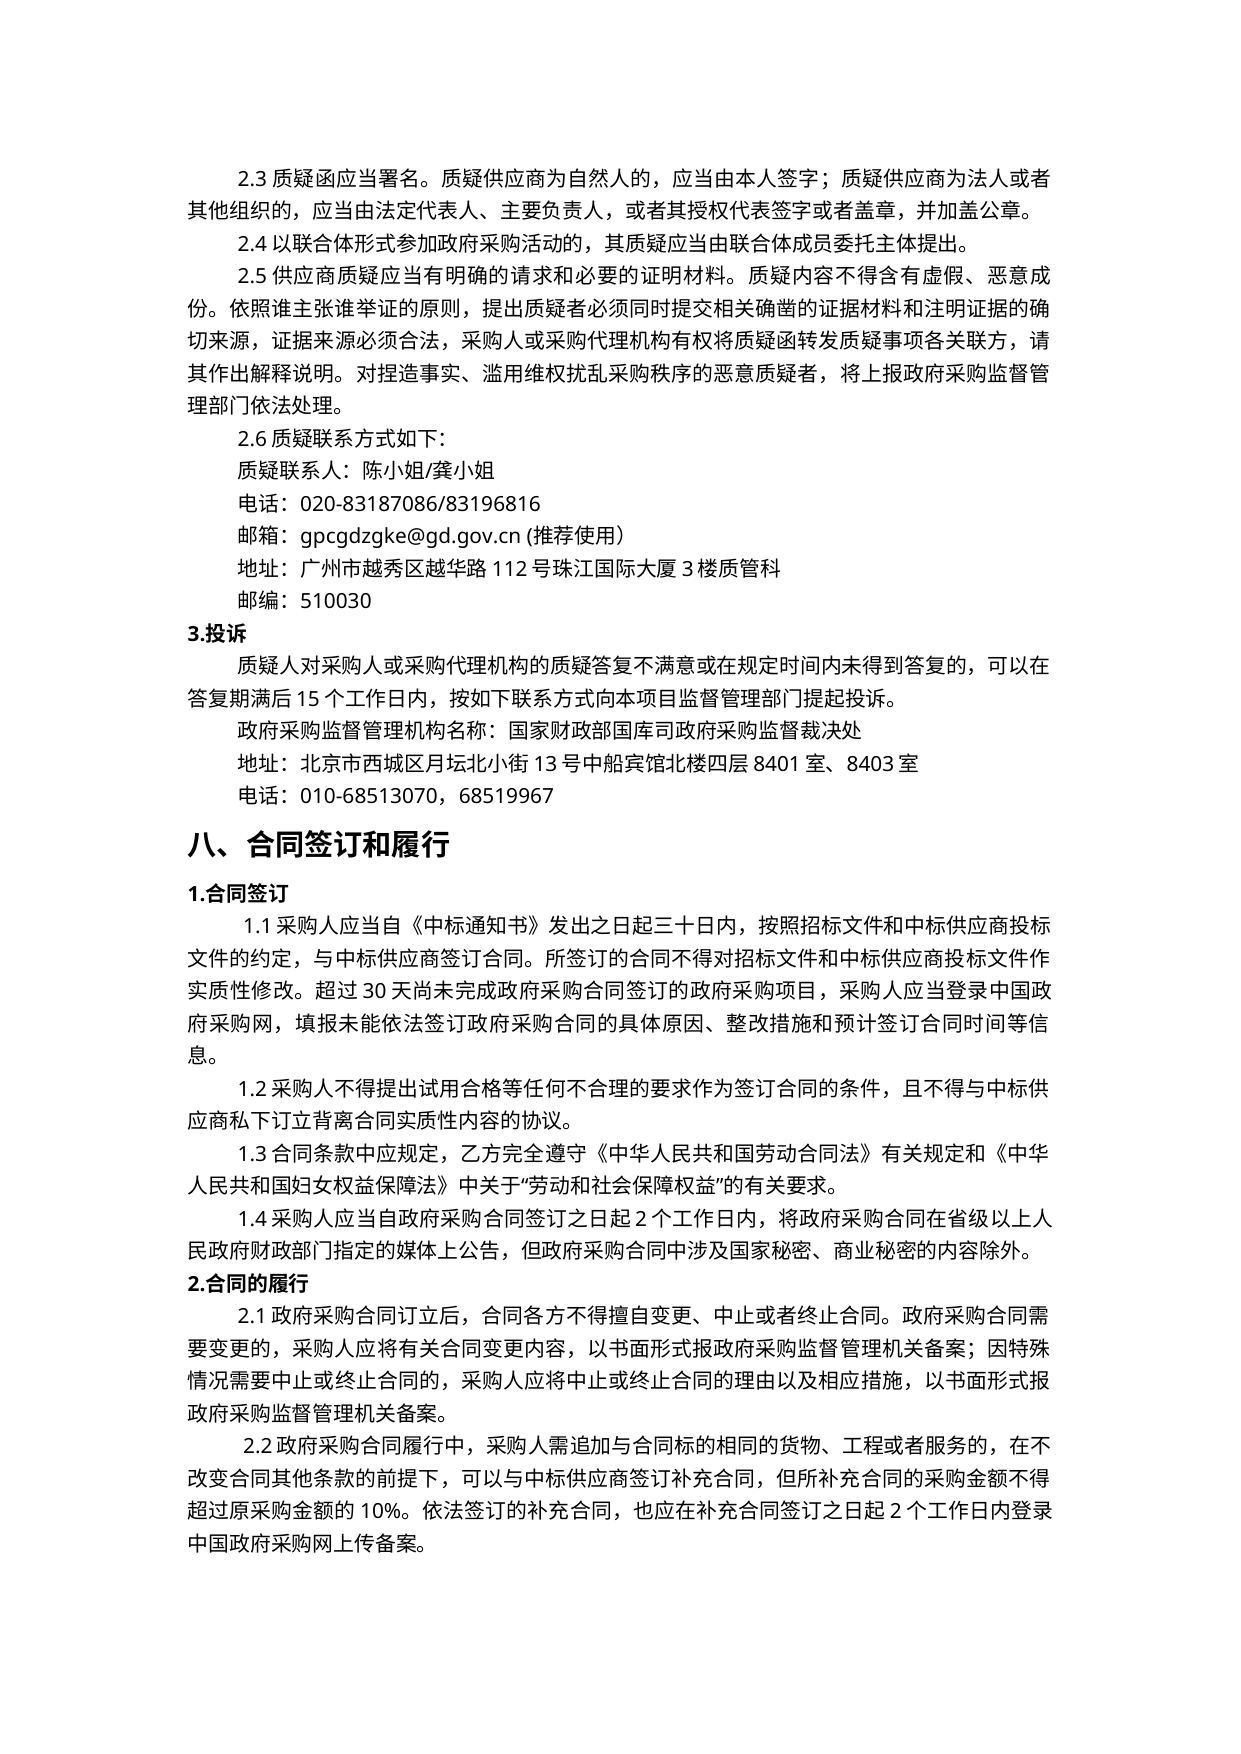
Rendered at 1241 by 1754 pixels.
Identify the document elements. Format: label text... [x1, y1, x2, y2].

text 1.合同签订 [187, 877, 1053, 909]
text 3.投诉 [187, 617, 1053, 649]
text 邮箱：gpcgdzgke@gd.gov.cn (推荐使用） [187, 519, 1053, 552]
text 2.4以联合体形式参加政府采购活动的，其质疑应当由联合体成员委托主体提出。 [187, 227, 1053, 259]
text 质疑联系人：陈小姐/龚小姐 [187, 454, 1053, 487]
text 2.1政府采购合同订立后，合同各方不得擅自变更、中止或者终止合同。政府采购合同需要变更的，采购人应将有关合同变更内容，以书面形式报政府采购监督管理机关备案；因特殊情况需要中止或终止合同的，采购人应将中止或终止合同的理由以及相应措施，以书面形式报政府采购监督管理机关备案。 [187, 1299, 1053, 1429]
text 1.3合同条款中应规定，乙方完全遵守《中华人民共和国劳动合同法》有关规定和《中华人民共和国妇女权益保障法》中关于“劳动和社会保障权益”的有关要求。 [187, 1137, 1053, 1202]
text 地址：北京市西城区月坛北小街13号中船宾馆北楼四层8401室、8403室 [187, 747, 1053, 779]
text 2.3 质疑函应当署名。质疑供应商为自然人的，应当由本人签字；质疑供应商为法人或者其他组织的，应当由法定代表人、主要负责人，或者其授权代表签字或者盖章，并加盖公章。 [187, 162, 1053, 227]
text 1.4采购人应当自政府采购合同签订之日起2个工作日内，将政府采购合同在省级以上人民政府财政部门指定的媒体上公告，但政府采购合同中涉及国家秘密、商业秘密的内容除外。 [187, 1202, 1053, 1267]
text 2.合同的履行 [187, 1267, 1053, 1299]
text 2.2政府采购合同履行中，采购人需追加与合同标的相同的货物、工程或者服务的，在不改变合同其他条款的前提下，可以与中标供应商签订补充合同，但所补充合同的采购金额不得超过原采购金额的10%。依法签订的补充合同，也应在补充合同签订之日起2个工作日内登录中国政府采购网上传备案。 [187, 1429, 1053, 1559]
text 邮编：510030 [187, 584, 1053, 617]
text 八、合同签订和履行 [187, 812, 1053, 877]
text 1.2采购人不得提出试用合格等任何不合理的要求作为签订合同的条件，且不得与中标供应商私下订立背离合同实质性内容的协议。 [187, 1072, 1053, 1137]
text 电话：010-68513070，68519967 [187, 779, 1053, 812]
text 2.6质疑联系方式如下： [187, 422, 1053, 454]
text 电话：020-83187086/83196816 [187, 487, 1053, 519]
text 1.1采购人应当自《中标通知书》发出之日起三十日内，按照招标文件和中标供应商投标文件的约定，与中标供应商签订合同。所签订的合同不得对招标文件和中标供应商投标文件作实质性修改。超过30天尚未完成政府采购合同签订的政府采购项目，采购人应当登录中国政府采购网，填报未能依法签订政府采购合同的具体原因、整改措施和预计签订合同时间等信息。 [187, 909, 1053, 1072]
text 地址：广州市越秀区越华路112号珠江国际大厦3楼质管科 [187, 552, 1053, 584]
text 质疑人对采购人或采购代理机构的质疑答复不满意或在规定时间内未得到答复的，可以在答复期满后15个工作日内，按如下联系方式向本项目监督管理部门提起投诉。 [187, 649, 1053, 714]
text 政府采购监督管理机构名称：国家财政部国库司政府采购监督裁决处 [187, 714, 1053, 747]
text 2.5供应商质疑应当有明确的请求和必要的证明材料。质疑内容不得含有虚假、恶意成份。依照谁主张谁举证的原则，提出质疑者必须同时提交相关确凿的证据材料和注明证据的确切来源，证据来源必须合法，采购人或采购代理机构有权将质疑函转发质疑事项各关联方，请其作出解释说明。对捏造事实、滥用维权扰乱采购秩序的恶意质疑者，将上报政府采购监督管理部门依法处理。 [187, 259, 1053, 422]
